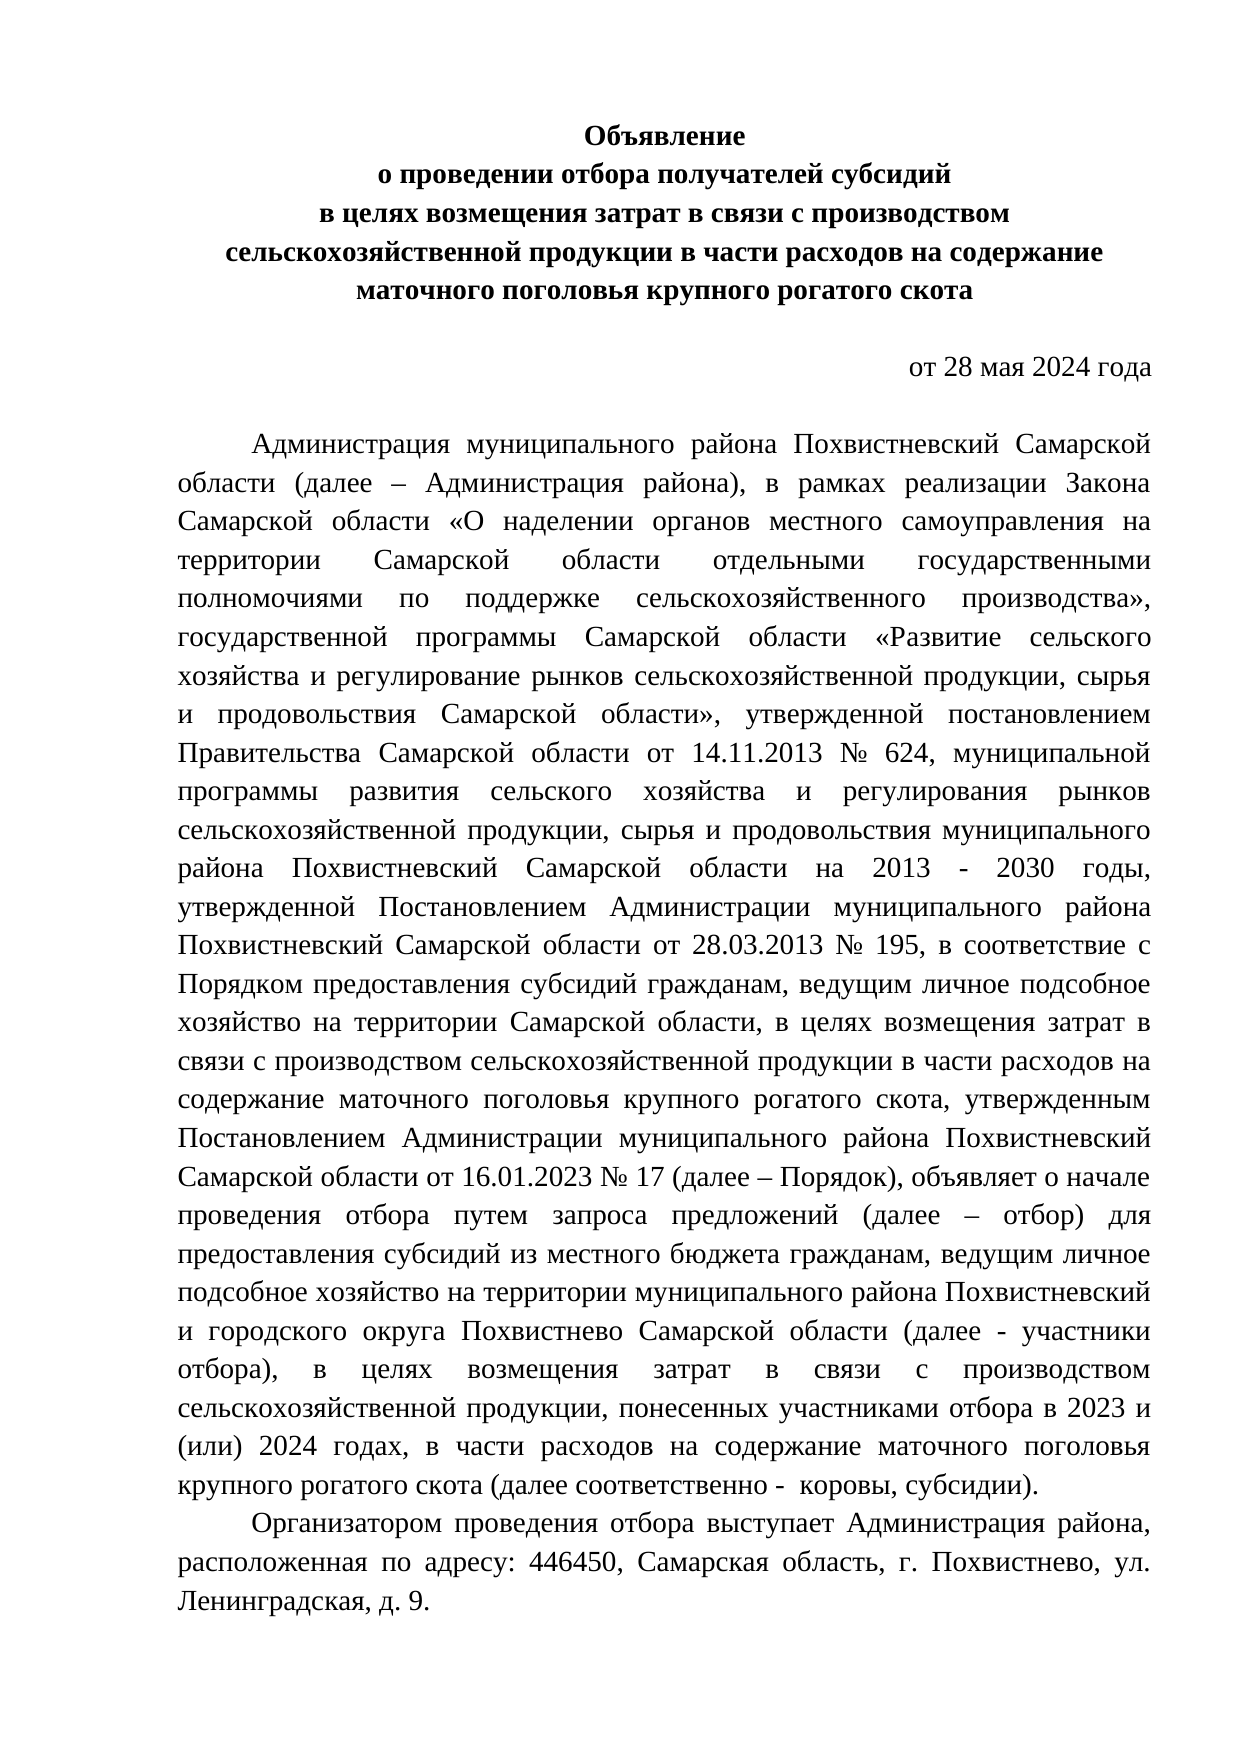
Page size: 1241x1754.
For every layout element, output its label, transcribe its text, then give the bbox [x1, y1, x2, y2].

text Объявление [177, 118, 1152, 152]
text Организатором проведения отбора выступает Администрация района, расположенная по адресу: 446450, Самарская область, г. Похвистнево, ул. Ленинградская, д. 9. [177, 1506, 1152, 1616]
text от 28 мая 2024 года [177, 349, 1152, 383]
text о проведении отбора получателей субсидий [177, 157, 1152, 190]
title в целях возмещения затрат в связи с производством сельскохозяйственной продукции в части расходов на содержание маточного поголовья крупного рогатого скота [177, 195, 1152, 306]
text Администрация муниципального района Похвистневский Самарской области (далее – Администрация района), в рамках реализации Закона Самарской области «О наделении органов местного самоуправления на территории Самарской области отдельными государственными полномочиями по поддержке сельскохозяйственного производства», государственной программы Самарской области «Развитие сельского хозяйства и регулирование рынков сельскохозяйственной продукции, сырья и продовольствия Самарской области», утвержденной постановлением Правительства Самарской области от 14.11.2013 № 624, муниципальной программы развития сельского хозяйства и регулирования рынков сельскохозяйственной продукции, сырья и продовольствия муниципального района Похвистневский Самарской области на 2013 - 2030 годы, утвержденной Постановлением Администрации муниципального района Похвистневский Самарской области от 28.03.2013 № 195, в соответствие с Порядком предоставления субсидий гражданам, ведущим личное подсобное хозяйство на территории Самарской области, в целях возмещения затрат в связи с производством сельскохозяйственной продукции в части расходов на содержание маточного поголовья крупного рогатого скота, утвержденным Постановлением Администрации муниципального района Похвистневский Самарской области от 16.01.2023 № 17 (далее – Порядок), объявляет о начале проведения отбора путем запроса предложений (далее – отбор) для предоставления субсидий из местного бюджета гражданам, ведущим личное подсобное хозяйство на территории муниципального района Похвистневский и городского округа Похвистнево Самарской области (далее - участники отбора), в целях возмещения затрат в связи с производством сельскохозяйственной продукции, понесенных участниками отбора в 2023 и (или) 2024 годах, в части расходов на содержание маточного поголовья крупного рогатого скота (далее соответственно - коровы, субсидии). [177, 426, 1152, 1501]
